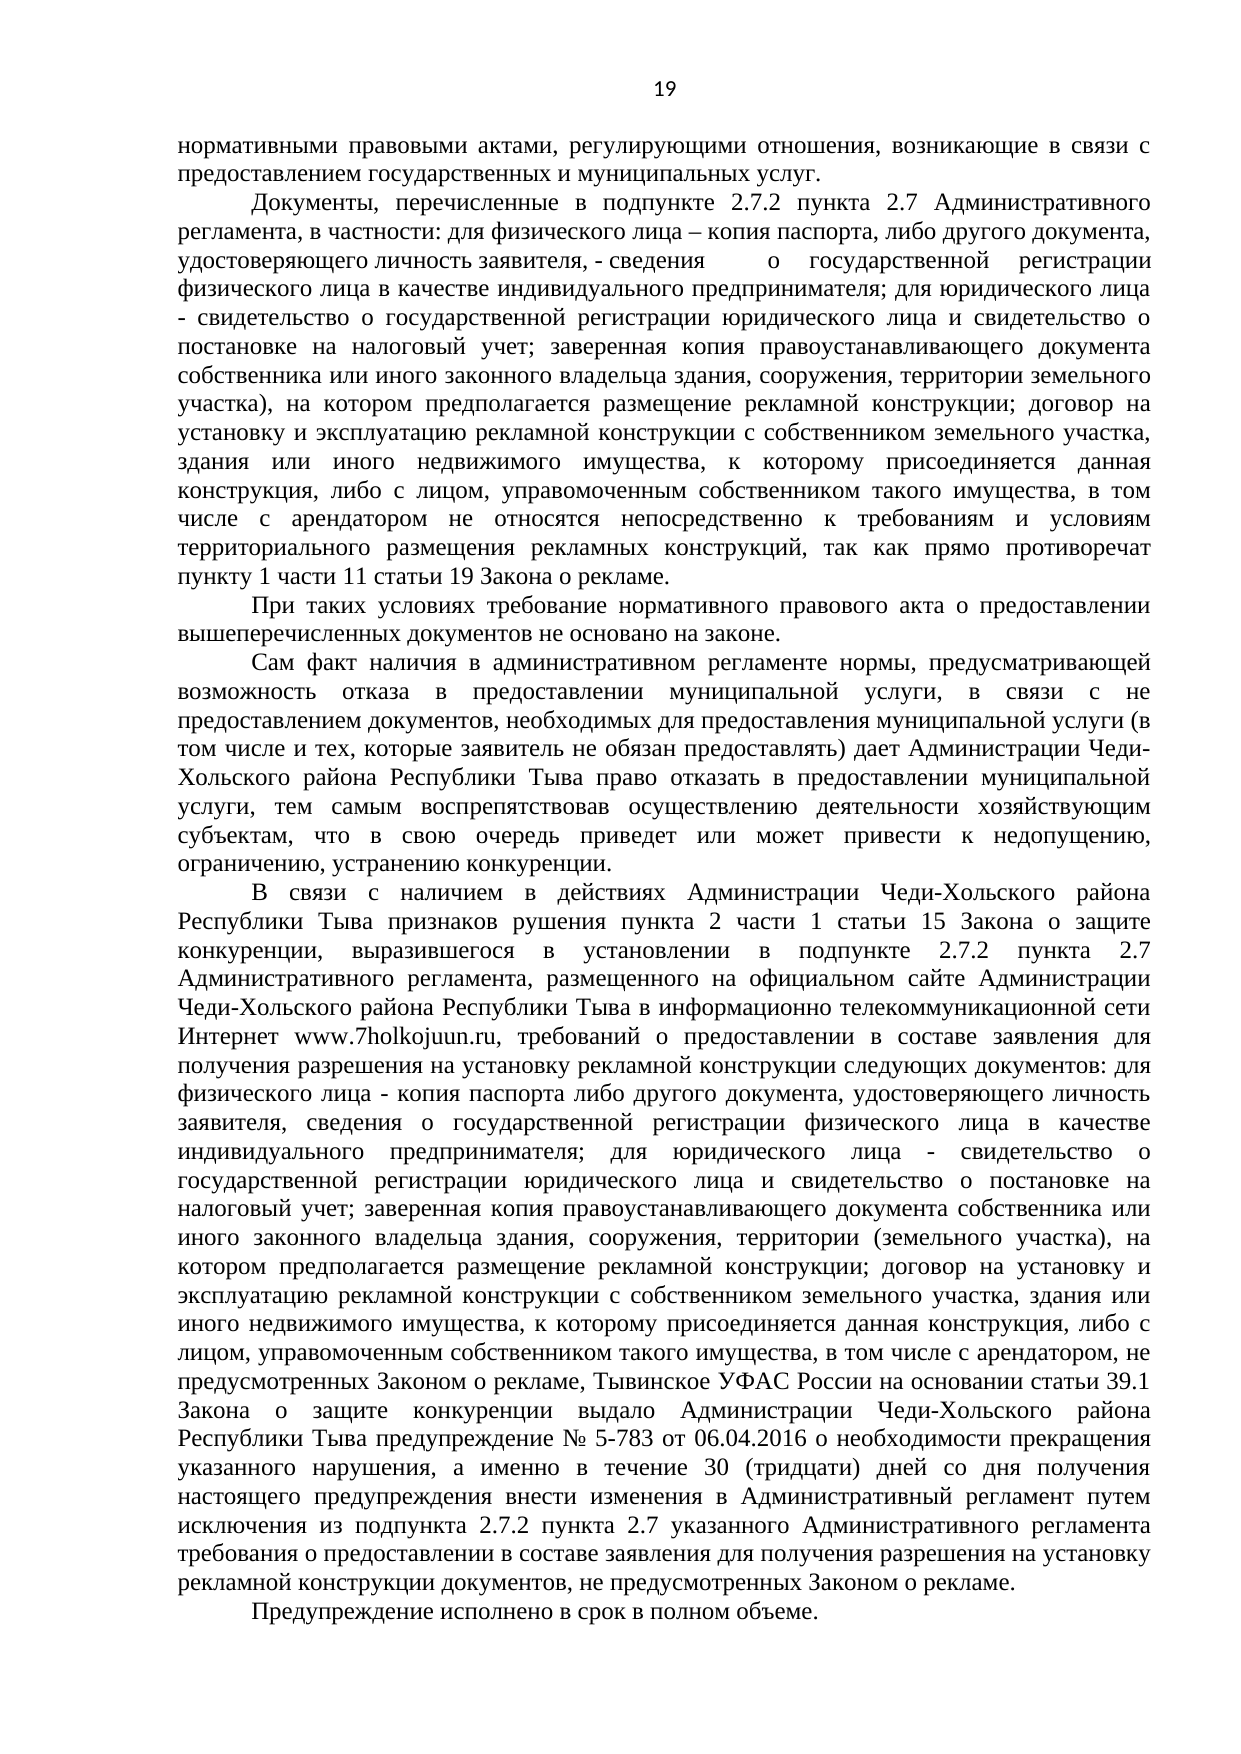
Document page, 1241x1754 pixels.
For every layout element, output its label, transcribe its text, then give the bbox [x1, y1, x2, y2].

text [177, 130, 1152, 187]
text Предупреждение исполнено в срок в полном объеме. [177, 1596, 1152, 1625]
text При таких условиях требование нормативного правового акта о предоставлении вышеперечисленных документов не основано на законе. [177, 590, 1152, 647]
text Документы, перечисленные в подпункте 2.7.2 пункта 2.7 Административного регламента, в частности: для физического лица – копия паспорта, либо другого документа, удостоверяющего личность заявителя, - сведения о государственной регистрации физического лица в качестве индивидуального предпринимателя; для юридического лица - свидетельство о государственной регистрации юридического лица и свидетельство о постановке на налоговый учет; заверенная копия правоустанавливающего документа собственника или иного законного владельца здания, сооружения, территории земельного участка), на котором предполагается размещение рекламной конструкции; договор на установку и эксплуатацию рекламной конструкции с собственником земельного участка, здания или иного недвижимого имущества, к которому присоединяется данная конструкция, либо с лицом, управомоченным собственником такого имущества, в том числе с арендатором не относятся непосредственно к требованиям и условиям территориального размещения рекламных конструкций, так как прямо противоречат пункту 1 части 11 статьи 19 Закона о рекламе. [177, 187, 1152, 590]
text Сам факт наличия в административном регламенте нормы, предусматривающей возможность отказа в предоставлении муниципальной услуги, в связи с не предоставлением документов, необходимых для предоставления муниципальной услуги (в том числе и тех, которые заявитель не обязан предоставлять) дает Администрации Чеди-Хольского района Республики Тыва право отказать в предоставлении муниципальной услуги, тем самым воспрепятствовав осуществлению деятельности хозяйствующим субъектам, что в свою очередь приведет или может привести к недопущению, ограничению, устранению конкуренции. [177, 647, 1152, 877]
text В связи с наличием в действиях Администрации Чеди-Хольского района Республики Тыва признаков рушения пункта 2 части 1 статьи 15 Закона о защите конкуренции, выразившегося в установлении в подпункте 2.7.2 пункта 2.7 Административного регламента, размещенного на официальном сайте Администрации Чеди-Хольского района Республики Тыва в информационно телекоммуникационной сети Интернет www.7holkojuun.ru, требований о предоставлении в составе заявления для получения разрешения на установку рекламной конструкции следующих документов: для физического лица - копия паспорта либо другого документа, удостоверяющего личность заявителя, сведения о государственной регистрации физического лица в качестве индивидуального предпринимателя; для юридического лица - свидетельство о государственной регистрации юридического лица и свидетельство о постановке на налоговый учет; заверенная копия правоустанавливающего документа собственника или иного законного владельца здания, сооружения, территории (земельного участка), на котором предполагается размещение рекламной конструкции; договор на установку и эксплуатацию рекламной конструкции с собственником земельного участка, здания или иного недвижимого имущества, к которому присоединяется данная конструкция, либо с лицом, управомоченным собственником такого имущества, в том числе с арендатором, не предусмотренных Законом о рекламе, Тывинское УФАС России на основании статьи 39.1 Закона о защите конкуренции выдало Администрации Чеди-Хольского района Республики Тыва предупреждение № 5-783 от 06.04.2016 о необходимости прекращения указанного нарушения, а именно в течение 30 (тридцати) дней со дня получения настоящего предупреждения внести изменения в Административный регламент путем исключения из подпункта 2.7.2 пункта 2.7 указанного Административного регламента требования о предоставлении в составе заявления для получения разрешения на установку рекламной конструкции документов, не предусмотренных Законом о рекламе. [177, 877, 1152, 1596]
